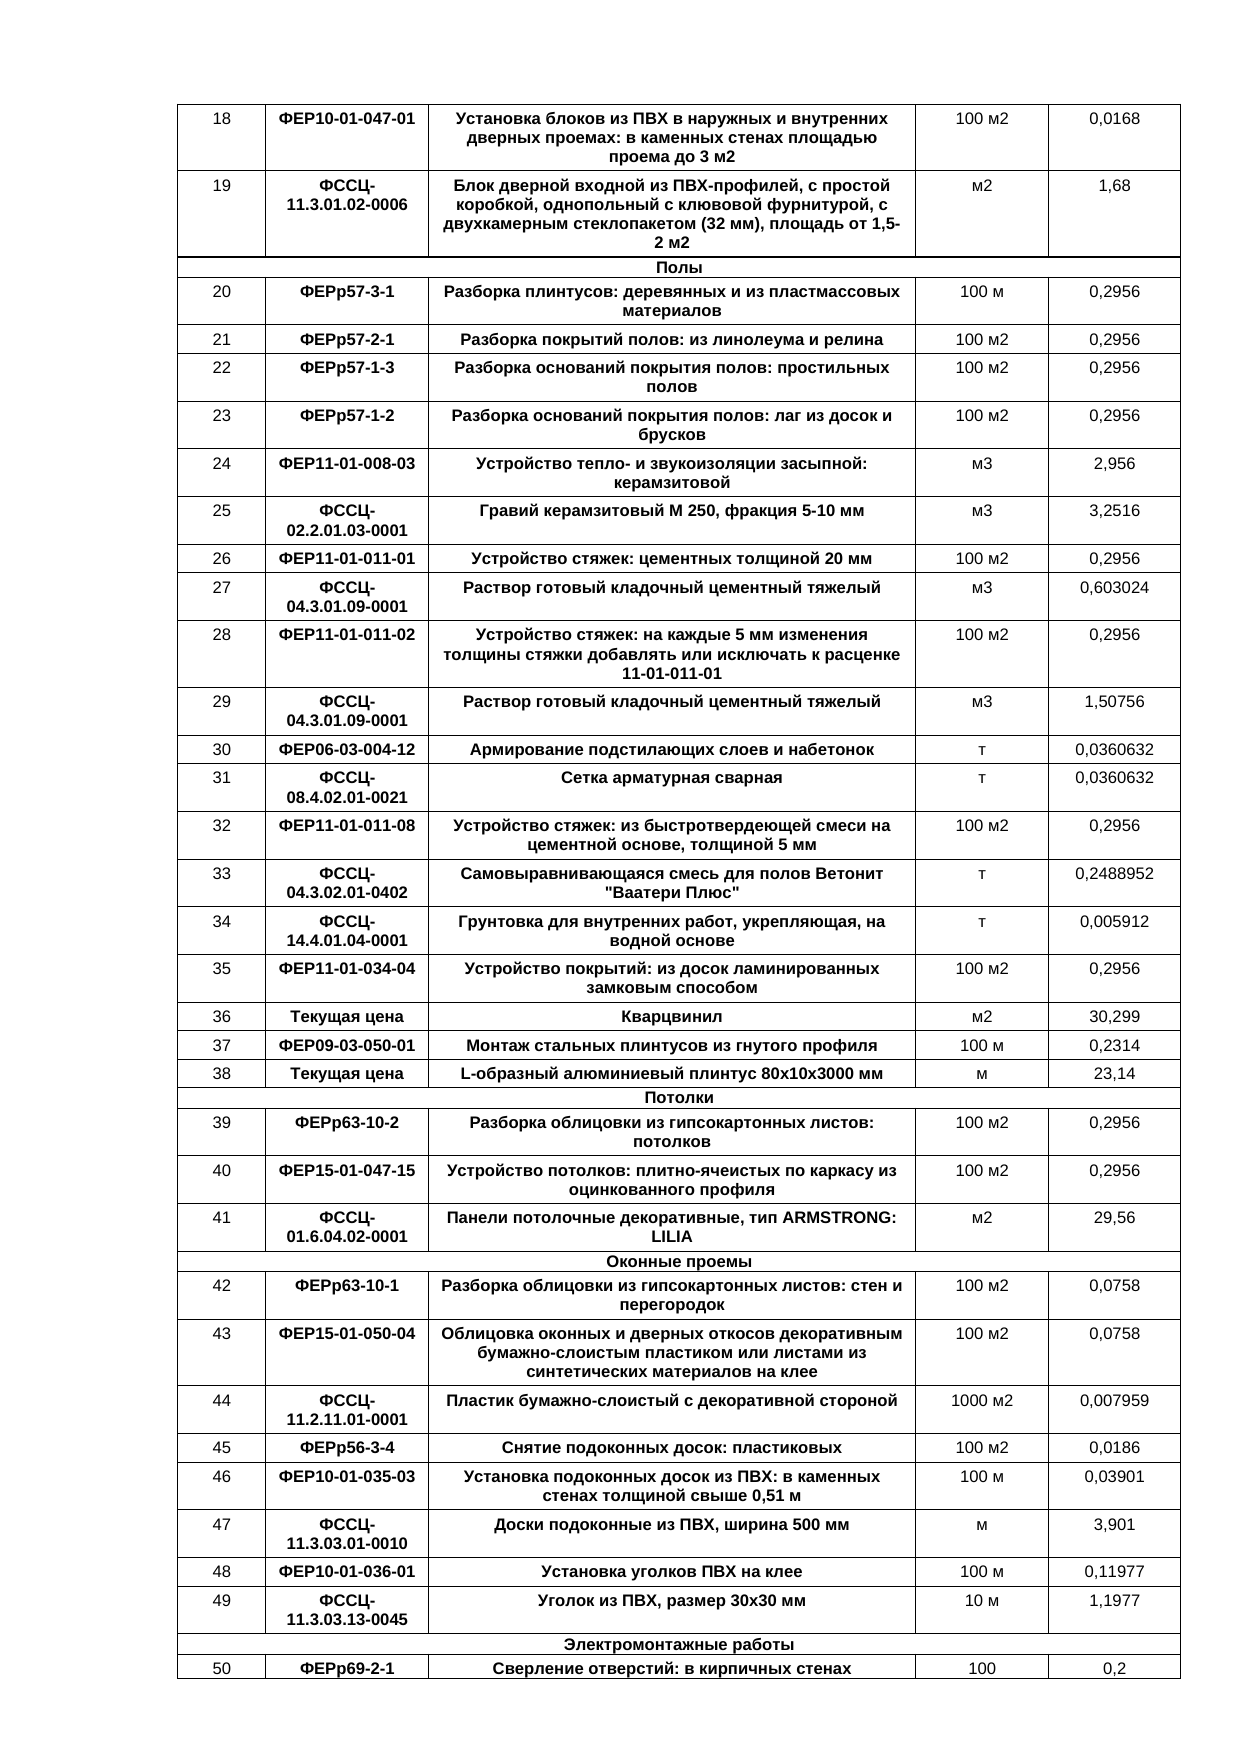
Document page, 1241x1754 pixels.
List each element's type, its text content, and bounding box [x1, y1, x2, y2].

table_cell 29,56 [1049, 1204, 1180, 1251]
table_cell 2,956 [1049, 449, 1180, 496]
table_cell 30 [178, 736, 265, 763]
table_cell ФЕРр56-3-4 [266, 1434, 428, 1462]
table_cell 0,2956 [1049, 955, 1180, 1002]
table_cell Разборка облицовки из гипсокартонных листов: стен и перегородок [429, 1272, 915, 1318]
table_cell т [916, 860, 1048, 906]
table_cell 100 м [916, 1031, 1048, 1059]
table_cell Устройство стяжек: на каждые 5 мм изменения толщины стяжки добавлять или исключать к расценке 11-01-011-01 [429, 621, 915, 687]
table_cell 22 [178, 354, 265, 401]
table_cell ФЕРр57-1-2 [266, 402, 428, 448]
table_cell 23,14 [1049, 1060, 1180, 1087]
table_cell Гравий керамзитовый М 250, фракция 5-10 мм [429, 497, 915, 544]
table_cell 43 [178, 1320, 265, 1385]
table_cell 0,2314 [1049, 1031, 1180, 1059]
table_cell Блок дверной входной из ПВХ-профилей, с простой коробкой, однопольный с клювовой фурнитурой, с двухкамерным стеклопакетом (32 мм), площадь от 1,5-2 м2 [429, 171, 915, 256]
table_cell 0,2 [1049, 1655, 1180, 1678]
table_cell 29 [178, 688, 265, 734]
table_cell 0,2956 [1049, 621, 1180, 687]
table_cell 100 м [916, 278, 1048, 324]
table_cell Устройство потолков: плитно-ячеистых по каркасу из оцинкованного профиля [429, 1156, 915, 1203]
table_cell Устройство стяжек: цементных толщиной 20 мм [429, 545, 915, 572]
table_cell ФЕР11-01-034-04 [266, 955, 428, 1002]
table_cell Разборка оснований покрытия полов: лаг из досок и брусков [429, 402, 915, 448]
table_cell 0,0186 [1049, 1434, 1180, 1462]
table_cell Устройство тепло- и звукоизоляции засыпной: керамзитовой [429, 449, 915, 496]
table_cell Монтаж стальных плинтусов из гнутого профиля [429, 1031, 915, 1059]
table_cell 0,2488952 [1049, 860, 1180, 906]
table_cell 100 м2 [916, 1272, 1048, 1318]
table_cell 100 м [916, 1463, 1048, 1509]
table_cell 25 [178, 497, 265, 544]
table_cell ФЕРр57-2-1 [266, 325, 428, 353]
table_cell Потолки [178, 1088, 1180, 1107]
table_cell Раствор готовый кладочный цементный тяжелый [429, 573, 915, 620]
table_cell Установка уголков ПВХ на клее [429, 1558, 915, 1586]
table_cell 36 [178, 1003, 265, 1030]
table_cell 100 м2 [916, 621, 1048, 687]
table_cell Оконные проемы [178, 1252, 1180, 1271]
table_cell 20 [178, 278, 265, 324]
table_cell Устройство стяжек: из быстротвердеющей смеси на цементной основе, толщиной 5 мм [429, 812, 915, 858]
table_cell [429, 1655, 915, 1678]
table_cell ФССЦ-01.6.04.02-0001 [266, 1204, 428, 1251]
table_cell м2 [916, 1003, 1048, 1030]
table_cell Разборка плинтусов: деревянных и из пластмассовых материалов [429, 278, 915, 324]
table_cell ФЕР10-01-036-01 [266, 1558, 428, 1586]
table_cell ФССЦ-11.3.03.01-0010 [266, 1510, 428, 1557]
table_cell ФЕРр69-2-1 [266, 1655, 428, 1678]
table_cell Пластик бумажно-слоистый с декоративной стороной [429, 1386, 915, 1433]
table_cell Армирование подстилающих слоев и набетонок [429, 736, 915, 763]
table_cell 0,2956 [1049, 812, 1180, 858]
table_cell Текущая цена [266, 1060, 428, 1087]
table_cell м [916, 1060, 1048, 1087]
table_cell Полы [178, 258, 1180, 277]
table_cell 0,2956 [1049, 1156, 1180, 1203]
table_cell 0,603024 [1049, 573, 1180, 620]
table_cell 41 [178, 1204, 265, 1251]
table_cell м3 [916, 573, 1048, 620]
table_cell Установка блоков из ПВХ в наружных и внутренних дверных проемах: в каменных стенах площадью проема до 3 м2 [429, 105, 915, 170]
table_cell 100 м2 [916, 1320, 1048, 1385]
table_cell Сетка арматурная сварная [429, 764, 915, 811]
table_cell Разборка оснований покрытия полов: простильных полов [429, 354, 915, 401]
table_cell 0,2956 [1049, 325, 1180, 353]
table_cell Раствор готовый кладочный цементный тяжелый [429, 688, 915, 734]
table_cell т [916, 764, 1048, 811]
table_cell 3,2516 [1049, 497, 1180, 544]
table_cell ФЕР15-01-047-15 [266, 1156, 428, 1203]
table_cell ФССЦ-08.4.02.01-0021 [266, 764, 428, 811]
table_cell 39 [178, 1109, 265, 1155]
table_cell 23 [178, 402, 265, 448]
table_cell Самовыравнивающаяся смесь для полов Ветонит "Ваатери Плюс" [429, 860, 915, 906]
table_cell Устройство покрытий: из досок ламинированных замковым способом [429, 955, 915, 1002]
table_cell ФССЦ-04.3.01.09-0001 [266, 573, 428, 620]
table_cell 100 м2 [916, 1109, 1048, 1155]
table_cell т [916, 736, 1048, 763]
table_cell 0,11977 [1049, 1558, 1180, 1586]
table_cell 27 [178, 573, 265, 620]
table_cell 30,299 [1049, 1003, 1180, 1030]
table_cell ФЕРр63-10-2 [266, 1109, 428, 1155]
table_cell 24 [178, 449, 265, 496]
table_cell ФССЦ-14.4.01.04-0001 [266, 907, 428, 954]
table_cell Снятие подоконных досок: пластиковых [429, 1434, 915, 1462]
table_cell ФЕР09-03-050-01 [266, 1031, 428, 1059]
table_cell 0,007959 [1049, 1386, 1180, 1433]
table_cell 28 [178, 621, 265, 687]
table_cell 34 [178, 907, 265, 954]
table_cell Облицовка оконных и дверных откосов декоративным бумажно-слоистым пластиком или листами из синтетических материалов на клее [429, 1320, 915, 1385]
table_cell 26 [178, 545, 265, 572]
table_cell м2 [916, 1204, 1048, 1251]
table_cell ФЕР11-01-011-08 [266, 812, 428, 858]
table_cell 10 м [916, 1587, 1048, 1633]
table_cell 0,0758 [1049, 1320, 1180, 1385]
table_cell 49 [178, 1587, 265, 1633]
table_cell 100 м2 [916, 545, 1048, 572]
table_cell 31 [178, 764, 265, 811]
table_cell ФЕР10-01-035-03 [266, 1463, 428, 1509]
table_cell м3 [916, 497, 1048, 544]
table_cell Разборка покрытий полов: из линолеума и релина [429, 325, 915, 353]
table_cell 0,03901 [1049, 1463, 1180, 1509]
table_cell м3 [916, 688, 1048, 734]
table_cell ФССЦ-04.3.02.01-0402 [266, 860, 428, 906]
table_cell 48 [178, 1558, 265, 1586]
table_cell 37 [178, 1031, 265, 1059]
table_cell ФЕРр57-1-3 [266, 354, 428, 401]
table_cell ФССЦ-11.3.03.13-0045 [266, 1587, 428, 1633]
table_cell 0,2956 [1049, 1109, 1180, 1155]
table_cell ФССЦ-04.3.01.09-0001 [266, 688, 428, 734]
table_cell 18 [178, 105, 265, 170]
table_cell ФЕР11-01-008-03 [266, 449, 428, 496]
table_cell Кварцвинил [429, 1003, 915, 1030]
table_cell Установка подоконных досок из ПВХ: в каменных стенах толщиной свыше 0,51 м [429, 1463, 915, 1509]
table_cell 47 [178, 1510, 265, 1557]
table_cell Электромонтажные работы [178, 1634, 1180, 1653]
table_cell ФЕРр57-3-1 [266, 278, 428, 324]
table_cell 45 [178, 1434, 265, 1462]
table_cell Уголок из ПВХ, размер 30х30 мм [429, 1587, 915, 1633]
table_cell м3 [916, 449, 1048, 496]
table_cell ФЕР06-03-004-12 [266, 736, 428, 763]
table_cell ФССЦ-11.3.01.02-0006 [266, 171, 428, 256]
table_cell 1,68 [1049, 171, 1180, 256]
table_cell 33 [178, 860, 265, 906]
table_cell 0,0360632 [1049, 764, 1180, 811]
table_cell 100 отверстий [916, 1655, 1048, 1678]
table_cell м [916, 1510, 1048, 1557]
table_cell 50 [178, 1655, 265, 1678]
table_cell 0,0758 [1049, 1272, 1180, 1318]
table_cell 40 [178, 1156, 265, 1203]
table_cell Доски подоконные из ПВХ, ширина 500 мм [429, 1510, 915, 1557]
table_cell 35 [178, 955, 265, 1002]
table_cell 0,2956 [1049, 402, 1180, 448]
table_cell 3,901 [1049, 1510, 1180, 1557]
table_cell 100 м2 [916, 402, 1048, 448]
table_cell ФЕР10-01-047-01 [266, 105, 428, 170]
table_cell 46 [178, 1463, 265, 1509]
table_cell Разборка облицовки из гипсокартонных листов: потолков [429, 1109, 915, 1155]
table_cell т [916, 907, 1048, 954]
table_cell Панели потолочные декоративные, тип ARMSTRONG: LILIA [429, 1204, 915, 1251]
table_cell 44 [178, 1386, 265, 1433]
table_cell Грунтовка для внутренних работ, укрепляющая, на водной основе [429, 907, 915, 954]
table_cell L-образный алюминиевый плинтус 80х10х3000 мм [429, 1060, 915, 1087]
table_cell 0,2956 [1049, 545, 1180, 572]
table_cell Текущая цена [266, 1003, 428, 1030]
table_cell 19 [178, 171, 265, 256]
table_cell 100 м2 [916, 812, 1048, 858]
table_cell м2 [916, 171, 1048, 256]
table_cell 100 м2 [916, 325, 1048, 353]
table_cell ФССЦ-11.2.11.01-0001 [266, 1386, 428, 1433]
table_cell ФЕР11-01-011-01 [266, 545, 428, 572]
table_cell 1000 м2 [916, 1386, 1048, 1433]
table_cell 1,1977 [1049, 1587, 1180, 1633]
table_cell 0,005912 [1049, 907, 1180, 954]
table_cell 0,2956 [1049, 278, 1180, 324]
table_cell 100 м2 [916, 1434, 1048, 1462]
table_cell 38 [178, 1060, 265, 1087]
table_cell 1,50756 [1049, 688, 1180, 734]
table_cell 100 м2 [916, 955, 1048, 1002]
table_cell 0,0360632 [1049, 736, 1180, 763]
table_cell ФЕР11-01-011-02 [266, 621, 428, 687]
table_cell 21 [178, 325, 265, 353]
table_cell 0,2956 [1049, 354, 1180, 401]
table_cell ФЕРр63-10-1 [266, 1272, 428, 1318]
table_cell 0,0168 [1049, 105, 1180, 170]
table_cell 100 м2 [916, 105, 1048, 170]
table_cell ФЕР15-01-050-04 [266, 1320, 428, 1385]
table_cell 42 [178, 1272, 265, 1318]
table_cell 100 м [916, 1558, 1048, 1586]
table_cell ФССЦ-02.2.01.03-0001 [266, 497, 428, 544]
table_cell 100 м2 [916, 354, 1048, 401]
table_cell 32 [178, 812, 265, 858]
table_cell 100 м2 [916, 1156, 1048, 1203]
